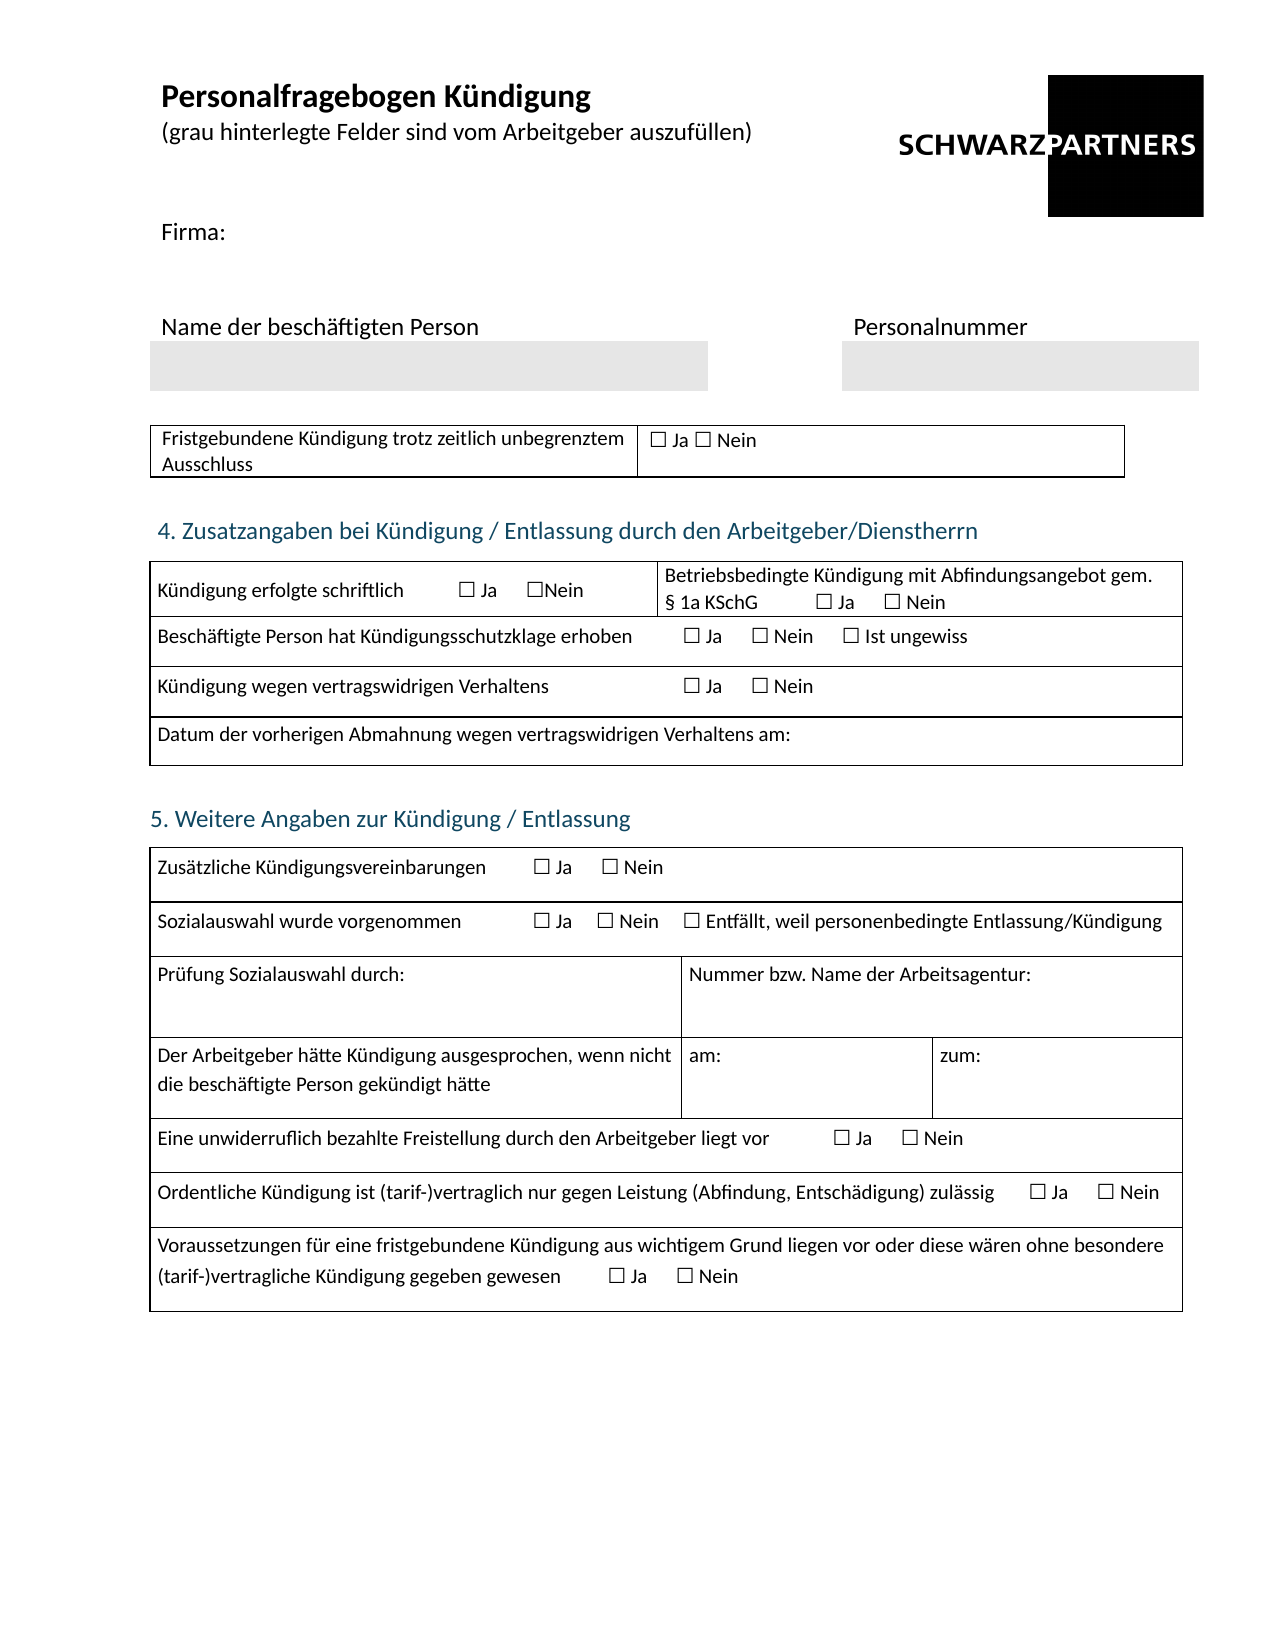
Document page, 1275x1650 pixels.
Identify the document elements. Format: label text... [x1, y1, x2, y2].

table_cell Ja Nein [638, 426, 1124, 476]
table_cell Betriebsbedingte Kündigung mit Abfindungsangebot gem. § 1a KSchG Ja Nein [658, 562, 1182, 616]
table_cell Kündigung erfolgte schriftlich Ja Nein [151, 562, 657, 616]
table_cell Fristgebundene Kündigung trotz zeitlich unbegrenztem Ausschluss [151, 426, 637, 476]
table_cell zum: [933, 1038, 1182, 1118]
table_cell Sozialauswahl wurde vorgenommen Ja Nein Entfällt, weil personenbedingte Entlassung/Kündigung [151, 903, 1182, 956]
table_cell Voraussetzungen für eine fristgebundene Kündigung aus wichtigem Grund liegen vor oder diese wären ohne besondere (tarif-)vertragliche Kündigung gegeben gewesen Ja Nein [151, 1228, 1182, 1311]
table_cell Kündigung wegen vertragswidrigen Verhaltens Ja Nein [151, 667, 1182, 716]
table_header 4. Zusatzangaben bei Kündigung / Entlassung durch den Arbeitgeber/Dienstherrn [150, 478, 1182, 561]
table_cell Der Arbeitgeber hätte Kündigung ausgesprochen, wenn nicht die beschäftigte Person gekündigt hätte [151, 1038, 681, 1118]
table_cell Beschäftigte Person hat Kündigungsschutzklage erhoben Ja Nein Ist ungewiss [151, 617, 1182, 666]
table_cell Ordentliche Kündigung ist (tarif-)vertraglich nur gegen Leistung (Abfindung, Entschädigung) zulässig Ja Nein [151, 1173, 1182, 1227]
subtitle 5. Weitere Angaben zur Kündigung / Entlassung [150, 803, 1125, 834]
table_cell Datum der vorherigen Abmahnung wegen vertragswidrigen Verhaltens am: [151, 718, 1182, 765]
table_cell am: [682, 1038, 932, 1118]
table_cell Nummer bzw. Name der Arbeitsagentur: [682, 957, 1182, 1037]
table_cell Eine unwiderruflich bezahlte Freistellung durch den Arbeitgeber liegt vor Ja Nein [151, 1119, 1182, 1172]
picture [899, 75, 1204, 217]
table_cell Prüfung Sozialauswahl durch: [151, 957, 681, 1037]
table_header Zusätzliche Kündigungsvereinbarungen Ja Nein [151, 848, 1182, 901]
